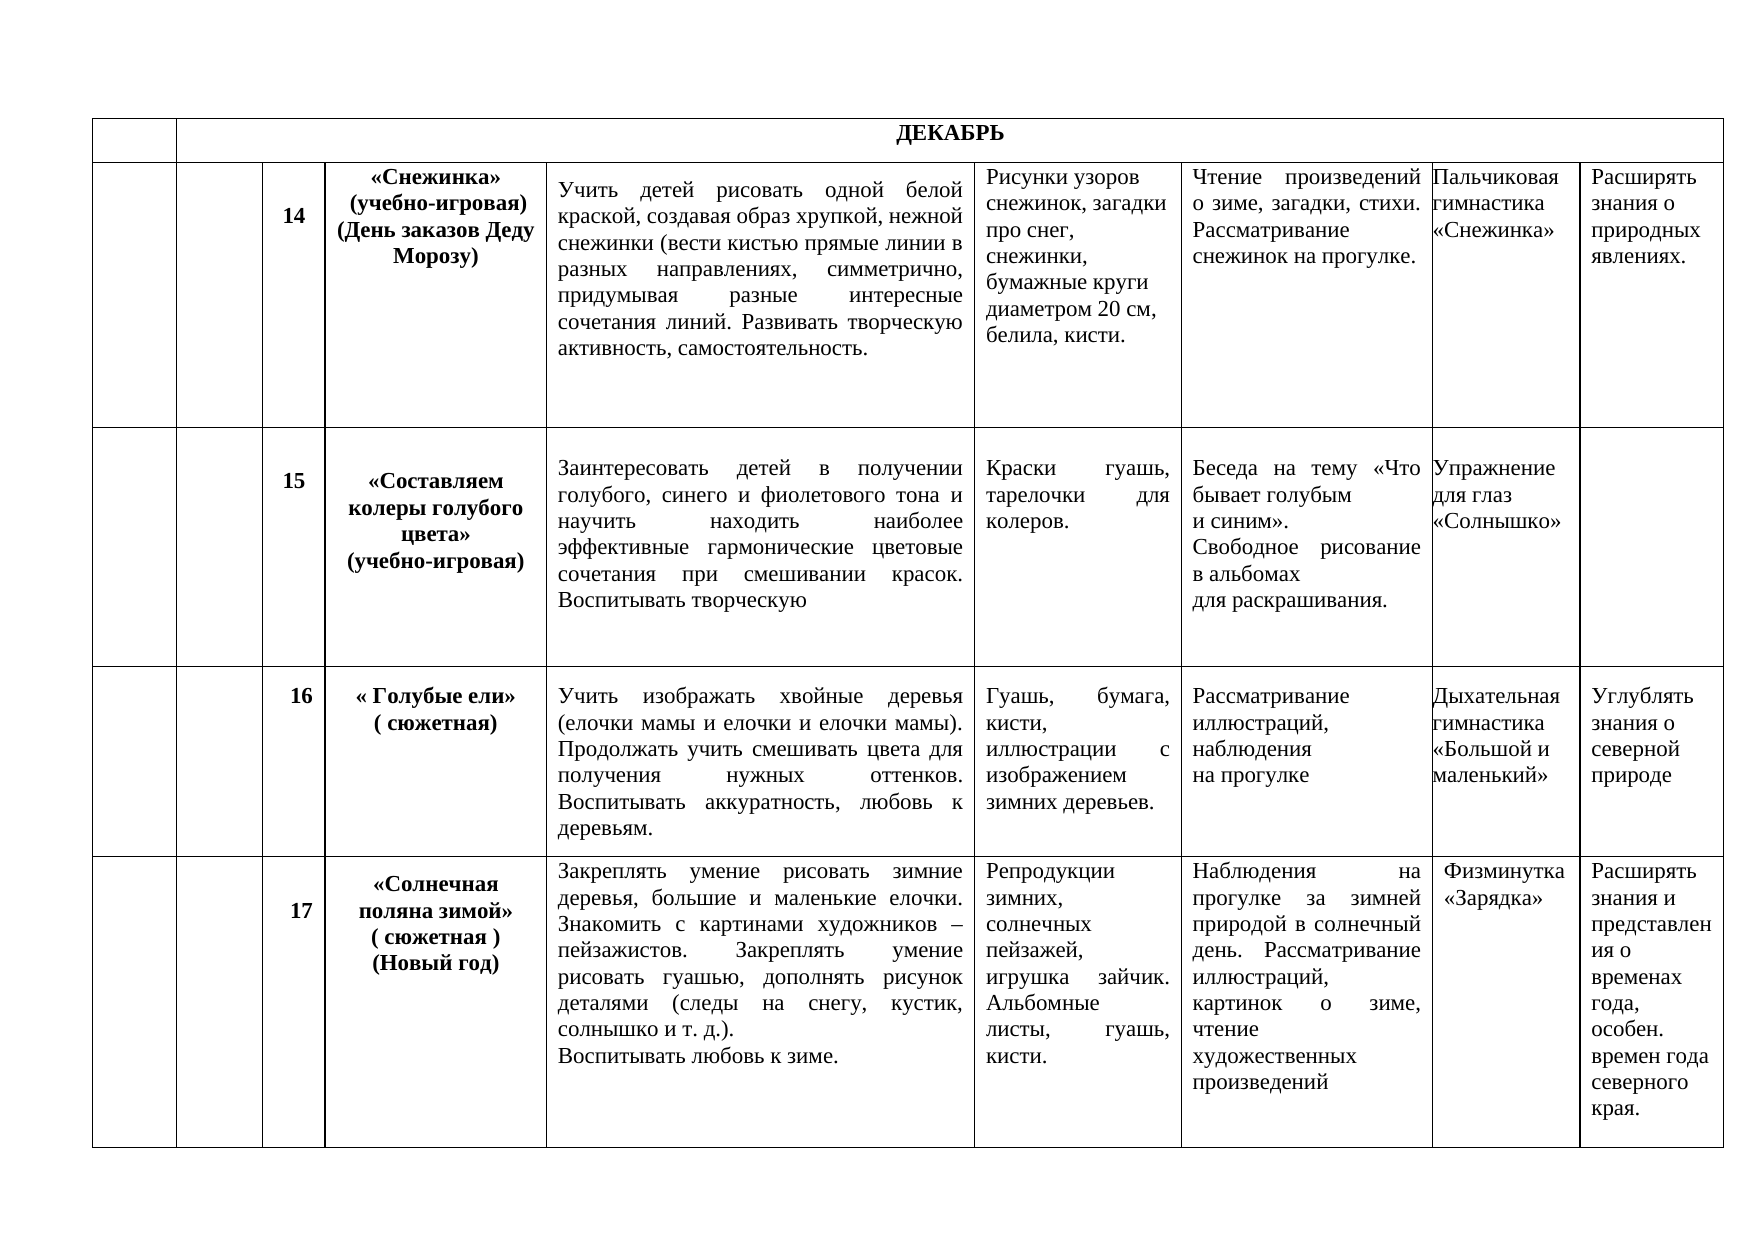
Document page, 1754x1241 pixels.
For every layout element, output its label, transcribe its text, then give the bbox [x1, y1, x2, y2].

table_cell [93, 163, 176, 427]
table_cell ДЕКАБРЬ [177, 119, 1723, 162]
table_cell Учить детей рисовать одной белой краской, создавая образ хрупкой, нежной снежинки (вести кистью прямые линии в разных направлениях, симметрично, придумывая разные интересные сочетания линий. Развивать творческую активность, самостоятельность. [547, 163, 974, 427]
table_cell Дыхательная гимнастика «Большой и маленький» [1433, 667, 1579, 856]
table_cell Заинтересовать детей в получении голубого, синего и фиолетового тона и научить находить наиболее эффективные гармонические цветовые сочетания при смешивании красок. Воспитывать творческую [547, 428, 974, 666]
table_cell [177, 428, 262, 666]
table_cell Чтение произведений о зиме, загадки, стихи. Рассматривание снежинок на прогулке. [1182, 163, 1432, 427]
table_cell [93, 428, 176, 666]
table_cell «Составляем колеры голубого цвета» (учебно-игровая) [326, 428, 546, 666]
table_cell Расширять знания и представления о временах года, особен. времен года северного края. [1581, 857, 1723, 1147]
table_cell [177, 857, 262, 1147]
table_cell [93, 857, 176, 1147]
table_cell [1581, 428, 1723, 666]
table_cell Беседа на тему «Что бывает голубым и синим». Свободное рисование в альбомах для раскрашивания. [1182, 428, 1432, 666]
table_cell Наблюдения на прогулке за зимней природой в солнечный день. Рассматривание иллюстраций, картинок о зиме, чтение художественных произведений [1182, 857, 1432, 1147]
table_cell [93, 667, 176, 856]
table_cell Углублять знания о северной природе [1581, 667, 1723, 856]
table_cell 15 [263, 428, 324, 666]
table_cell Учить изображать хвойные деревья (елочки мамы и елочки и елочки мамы). Продолжать учить смешивать цвета для получения нужных оттенков. Воспитывать аккуратность, любовь к деревьям. [547, 667, 974, 856]
table_cell Краски гуашь, тарелочки для колеров. [975, 428, 1181, 666]
table_cell «Снежинка» (учебно-игровая) (День заказов Деду Морозу) [326, 163, 546, 427]
table_cell 16 [263, 667, 324, 856]
table_cell Закреплять умение рисовать зимние деревья, большие и маленькие елочки. Знакомить с картинами художников – пейзажистов. Закреплять умение рисовать гуашью, дополнять рисунок деталями (следы на снегу, кустик, солнышко и т. д.). Воспитывать любовь к зиме. [547, 857, 974, 1147]
table_cell 17 [263, 857, 324, 1147]
table_cell [177, 667, 262, 856]
table_cell Рисунки узоров снежинок, загадки про снег, снежинки, бумажные круги диаметром 20 см, белила, кисти. [975, 163, 1181, 427]
table_cell Упражнение для глаз «Солнышко» [1433, 428, 1579, 666]
table_cell 14 [263, 163, 324, 427]
table_cell Пальчиковая гимнастика «Снежинка» [1433, 163, 1579, 427]
table_cell Рассматривание иллюстраций, наблюдения на прогулке [1182, 667, 1432, 856]
table_cell «Солнечная поляна зимой» ( сюжетная ) (Новый год) [326, 857, 546, 1147]
table_cell Физминутка «Зарядка» [1433, 857, 1579, 1147]
table_cell [93, 119, 176, 162]
table_cell Гуашь, бумага, кисти, иллюстрации с изображением зимних деревьев. [975, 667, 1181, 856]
table_cell [177, 163, 262, 427]
table_cell « Голубые ели» ( сюжетная) [326, 667, 546, 856]
table_cell Репродукции зимних, солнечных пейзажей, игрушка зайчик. Альбомные листы, гуашь, кисти. [975, 857, 1181, 1147]
table_cell Расширять знания о природных явлениях. [1581, 163, 1723, 427]
